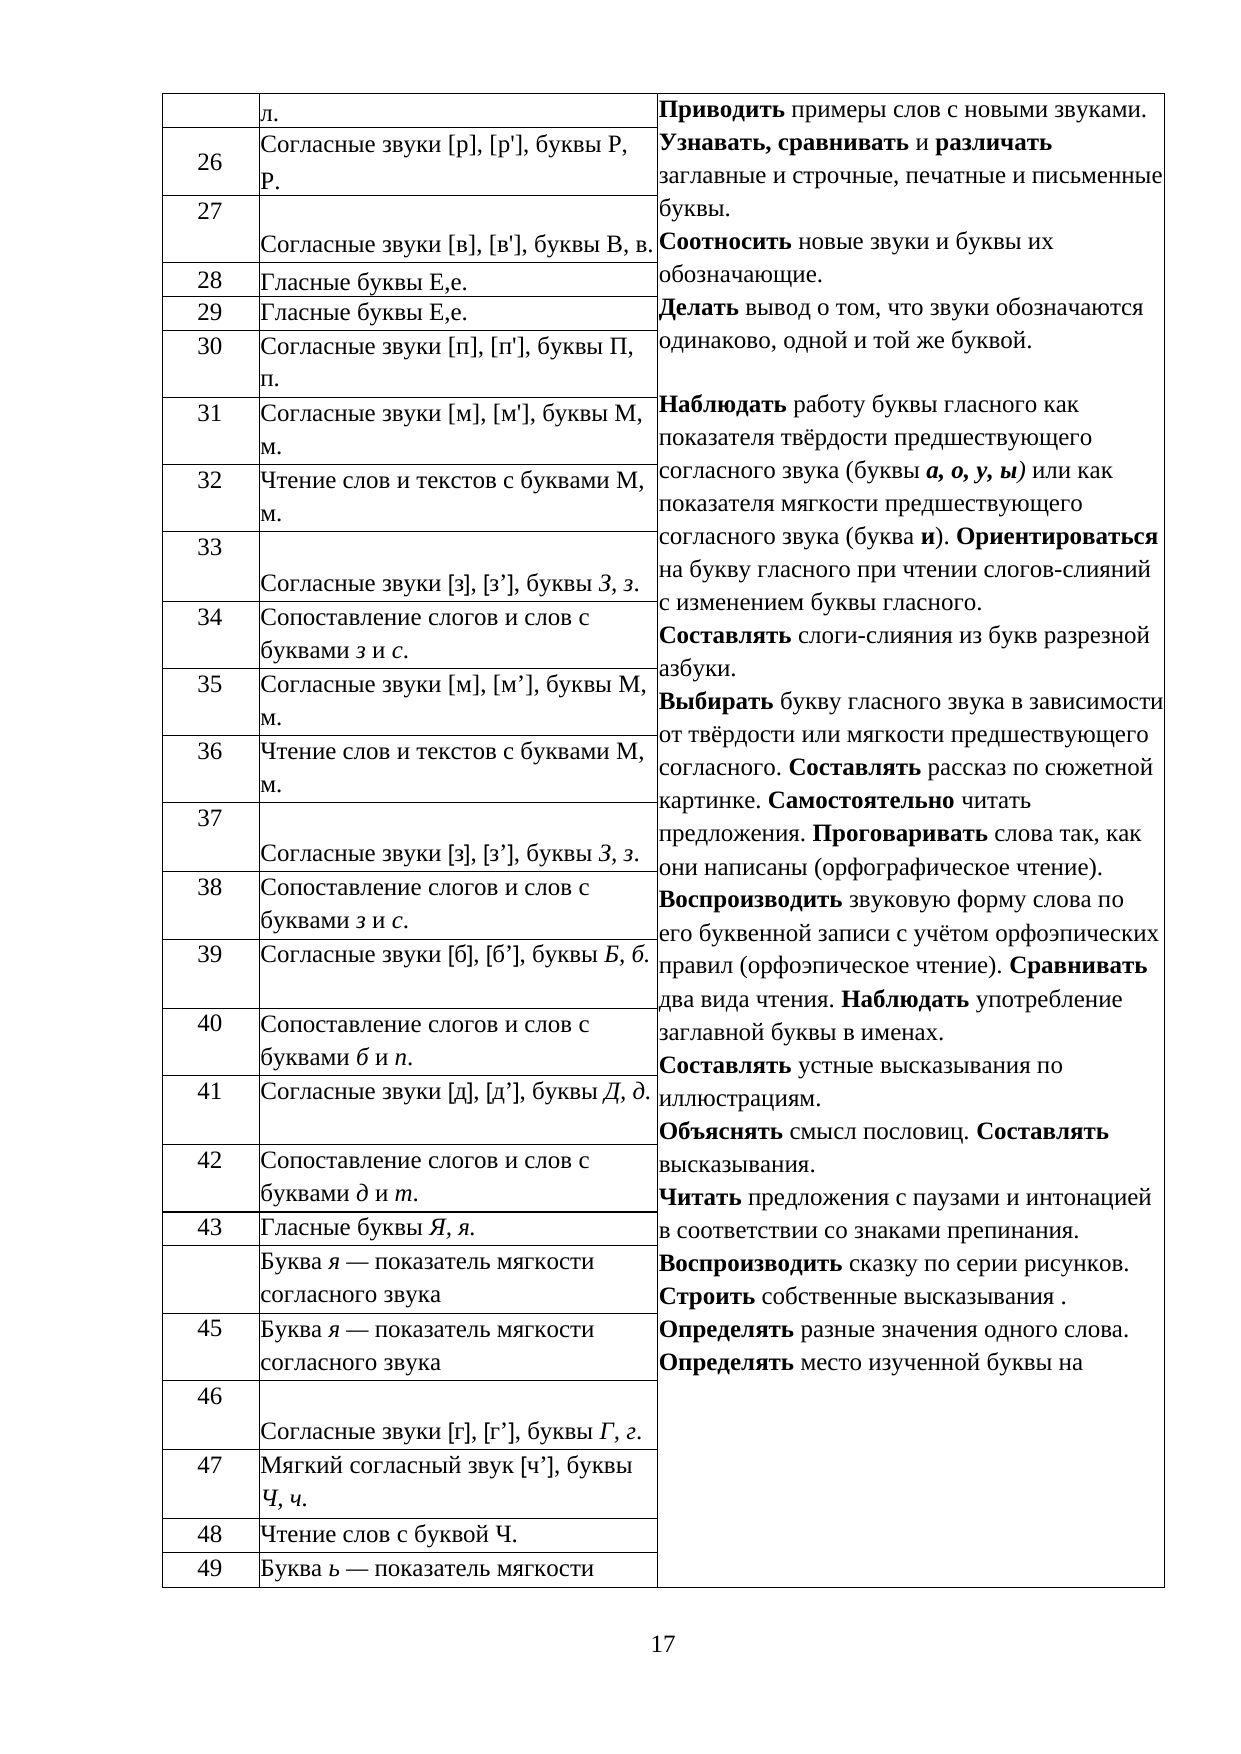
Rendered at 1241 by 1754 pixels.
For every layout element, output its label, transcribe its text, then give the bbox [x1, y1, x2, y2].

table_cell Согласные звуки [м], [м'], буквы М, м. [260, 398, 657, 464]
table_cell Чтение слов с буквой Ч. [260, 1519, 657, 1552]
table_cell Согласные звуки [в], [в'], буквы В, в. [260, 196, 657, 262]
table_cell 38 [163, 872, 259, 938]
table_cell Чтение слов и текстов с буквами М, м. [260, 465, 657, 531]
table_cell Гласные буквы Е,е. [260, 297, 657, 330]
table_cell Согласные звуки [з], [з’], буквы З, з. [260, 532, 657, 601]
table_cell Гласные буквы Я, я. [260, 1213, 657, 1245]
table_cell Сопоставление слогов и слов с буквами з и с. [260, 872, 657, 938]
table_cell 37 [163, 803, 259, 871]
table_cell Буква ь — показатель мягкости [260, 1553, 657, 1587]
table_cell Согласные звуки [п], [п'], буквы П, п. [260, 331, 657, 397]
table_cell Гласные буквы Е,е. [260, 263, 657, 296]
table_header Приводить примеры слов с новыми звуками. Узнавать, сравнивать и различать заглавные и строчные, печатные и письменные буквы. Соотносить новые звуки и буквы их обозначающие. Делать вывод о том, что звуки обозначаются одинаково, одной и той же буквой. Наблюдать работу буквы гласного как показателя твёрдости предшествующего согласного звука (буквы а, о, у, ы) или как показателя мягкости предшествующего согласного звука (буква и). Ориентироваться на букву гласного при чтении слогов-слияний с изменением буквы гласного. Составлять слоги-слияния из букв разрезной азбуки. Выбирать букву гласного звука в зависимости от твёрдости или мягкости предшествующего согласного. Составлять рассказ по сюжетной картинке. Самостоятельно читать предложения. Проговаривать слова так, как они написаны (орфографическое чтение). Воспроизводить звуковую форму слова по его буквенной записи с учётом орфоэпических правил (орфоэпическое чтение). Сравнивать два вида чтения. Наблюдать употребление заглавной буквы в именах. Составлять устные высказывания по иллюстрациям. Объяснять смысл пословиц. Составлять высказывания. Читать предложения с паузами и интонацией в соответствии со знаками препинания. Воспроизводить сказку по серии рисунков. Строить собственные высказывания . Определять разные значения одного слова. Определять место изученной буквы на [658, 94, 1164, 1587]
table_cell 40 [163, 1009, 259, 1075]
table_cell 30 [163, 331, 259, 397]
table_cell 29 [163, 297, 259, 330]
table_cell 28 [163, 263, 259, 296]
table_cell Согласные звуки [г], [г’], буквы Г, г. [260, 1381, 657, 1449]
table_cell Согласные звуки [б], [б’], буквы Б, б. [260, 940, 657, 1007]
table_cell 48 [163, 1519, 259, 1552]
table_cell Сопоставление слогов и слов с буквами б и п. [260, 1009, 657, 1075]
table_cell [163, 1246, 259, 1312]
table_cell Буква я — показатель мягкости согласного звука [260, 1314, 657, 1380]
table_cell 31 [163, 398, 259, 464]
table_cell Согласные звуки [м], [м’], буквы М, м. [260, 669, 657, 735]
table_cell 34 [163, 602, 259, 668]
table_cell 39 [163, 940, 259, 1007]
table_cell 45 [163, 1314, 259, 1380]
table_cell Чтение слов и текстов с буквами М, м. [260, 736, 657, 802]
table_cell 36 [163, 736, 259, 802]
table_cell 33 [163, 532, 259, 601]
table_cell Сопоставление слогов и слов с буквами д и т. [260, 1145, 657, 1211]
table_cell 42 [163, 1145, 259, 1211]
table_cell 32 [163, 465, 259, 531]
table_cell 26 [163, 128, 259, 195]
table_cell 49 [163, 1553, 259, 1587]
table_cell 27 [163, 196, 259, 262]
table_cell 46 [163, 1381, 259, 1449]
table_cell Согласные звуки [р], [р'], буквы Р, Р. [260, 128, 657, 195]
table_cell Сопоставление слогов и слов с буквами з и с. [260, 602, 657, 668]
table_cell Согласные звуки [з], [з’], буквы З, з. [260, 803, 657, 871]
table_cell 35 [163, 669, 259, 735]
table_cell Согласные звуки [д], [д’], буквы Д, д. [260, 1076, 657, 1144]
table_cell Буква я — показатель мягкости согласного звука [260, 1246, 657, 1312]
table_cell Мягкий согласный звук [ч’], буквы Ч, ч. [260, 1450, 657, 1518]
table_cell 41 [163, 1076, 259, 1144]
table_cell 43 [163, 1213, 259, 1245]
table_header л. [260, 94, 657, 127]
table_cell 47 [163, 1450, 259, 1518]
table_header [163, 94, 259, 127]
